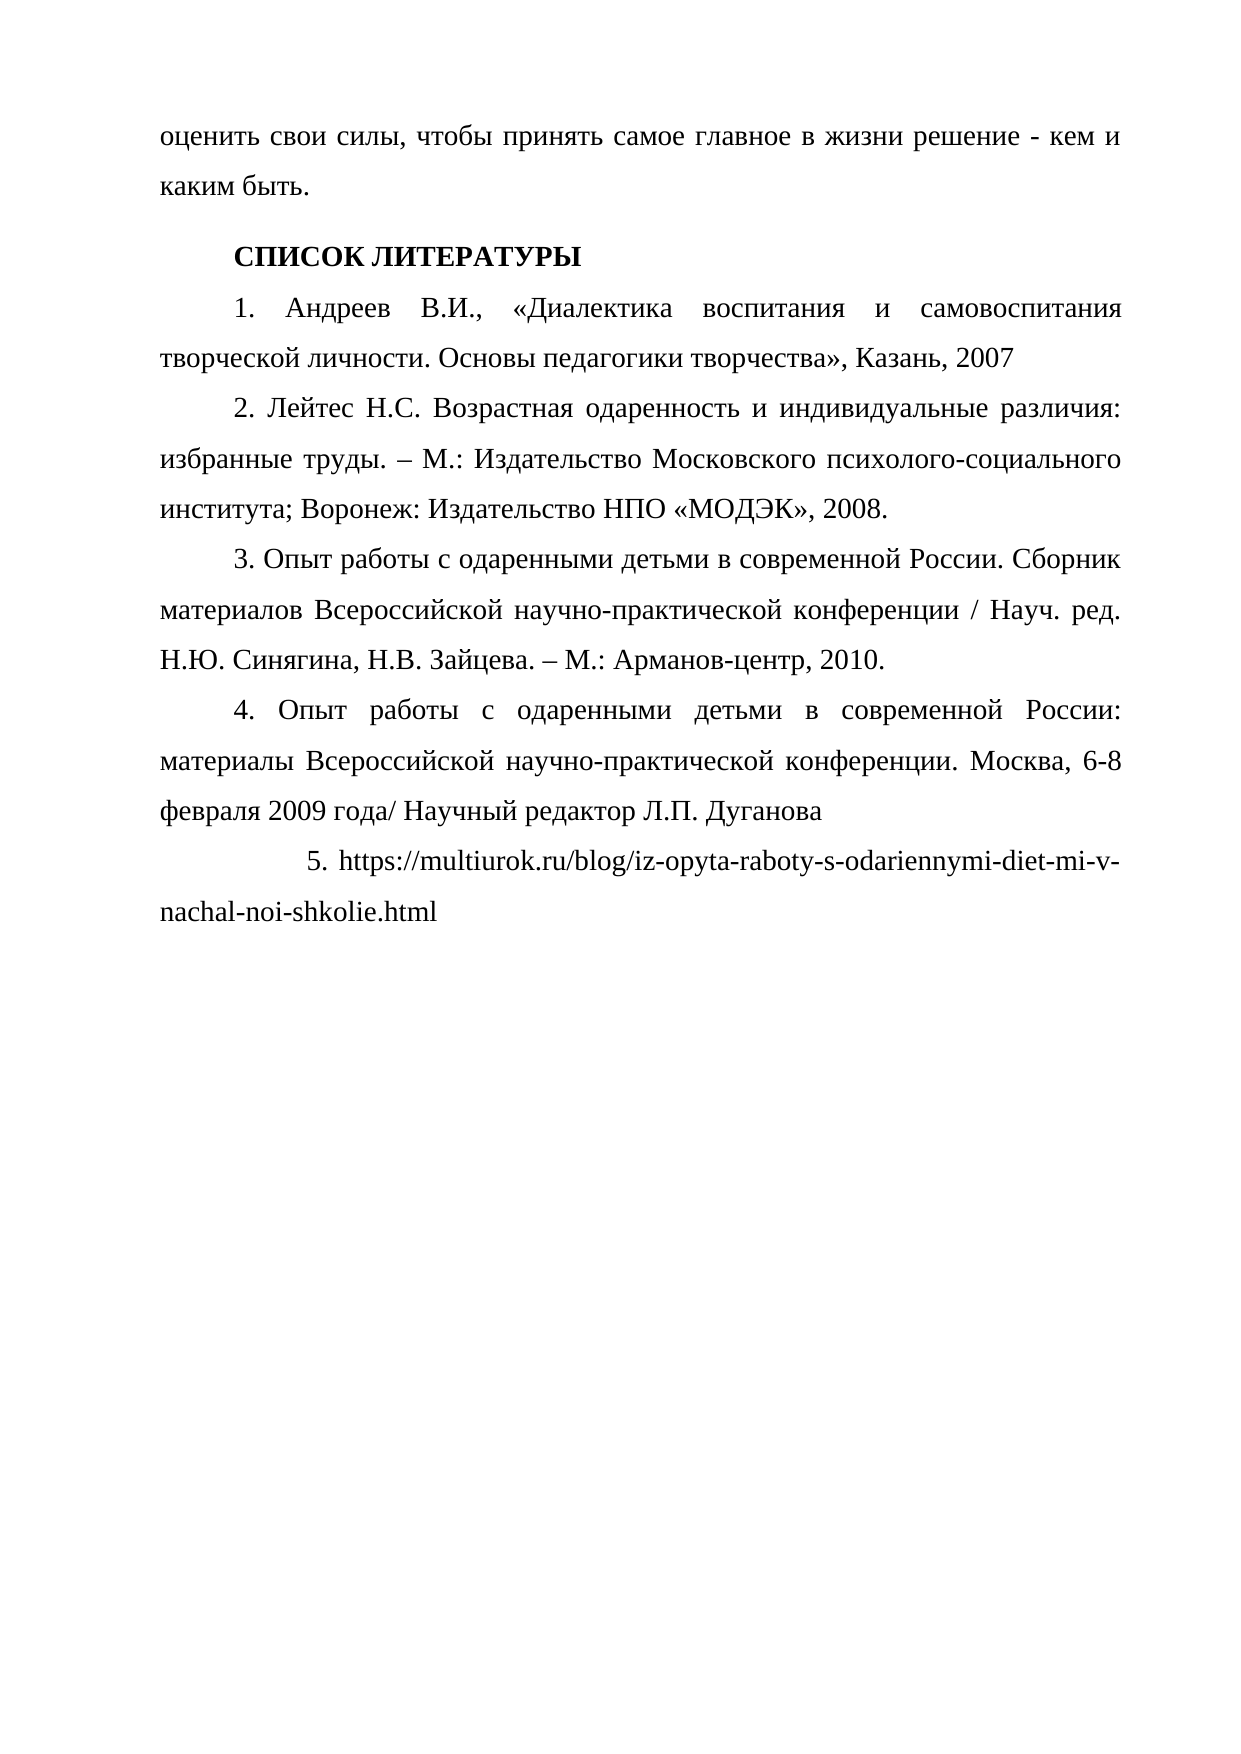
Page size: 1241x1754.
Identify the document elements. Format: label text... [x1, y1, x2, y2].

text 4. Опыт работы с одаренными детьми в современной России: материалы Всероссийской научно-практической конференции. Москва, 6-8 февраля 2009 года/ Научный редактор Л.П. Дуганова [159, 692, 1122, 827]
text 1. Андреев В.И., «Диалектика воспитания и самовоспитания творческой личности. Основы педагогики творчества», Казань, 2007 [159, 290, 1122, 374]
text 3. Опыт работы с одаренными детьми в современной России. Сборник материалов Всероссийской научно-практической конференции / Науч. ред. Н.Ю. Синягина, Н.В. Зайцева. – М.: Арманов-центр, 2010. [159, 541, 1122, 676]
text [159, 118, 1122, 202]
text 2. Лейтес Н.С. Возрастная одаренность и индивидуальные различия: избранные труды. – М.: Издательство Московского психолого-социального института; Воронеж: Издательство НПО «МОДЭК», 2008. [159, 391, 1122, 525]
text 5. https://multiurok.ru/blog/iz-opyta-raboty-s-odariennymi-diet-mi-v-nachal-noi-shkolie.html [159, 843, 1122, 927]
text СПИСОК ЛИТЕРАТУРЫ [159, 239, 1122, 273]
